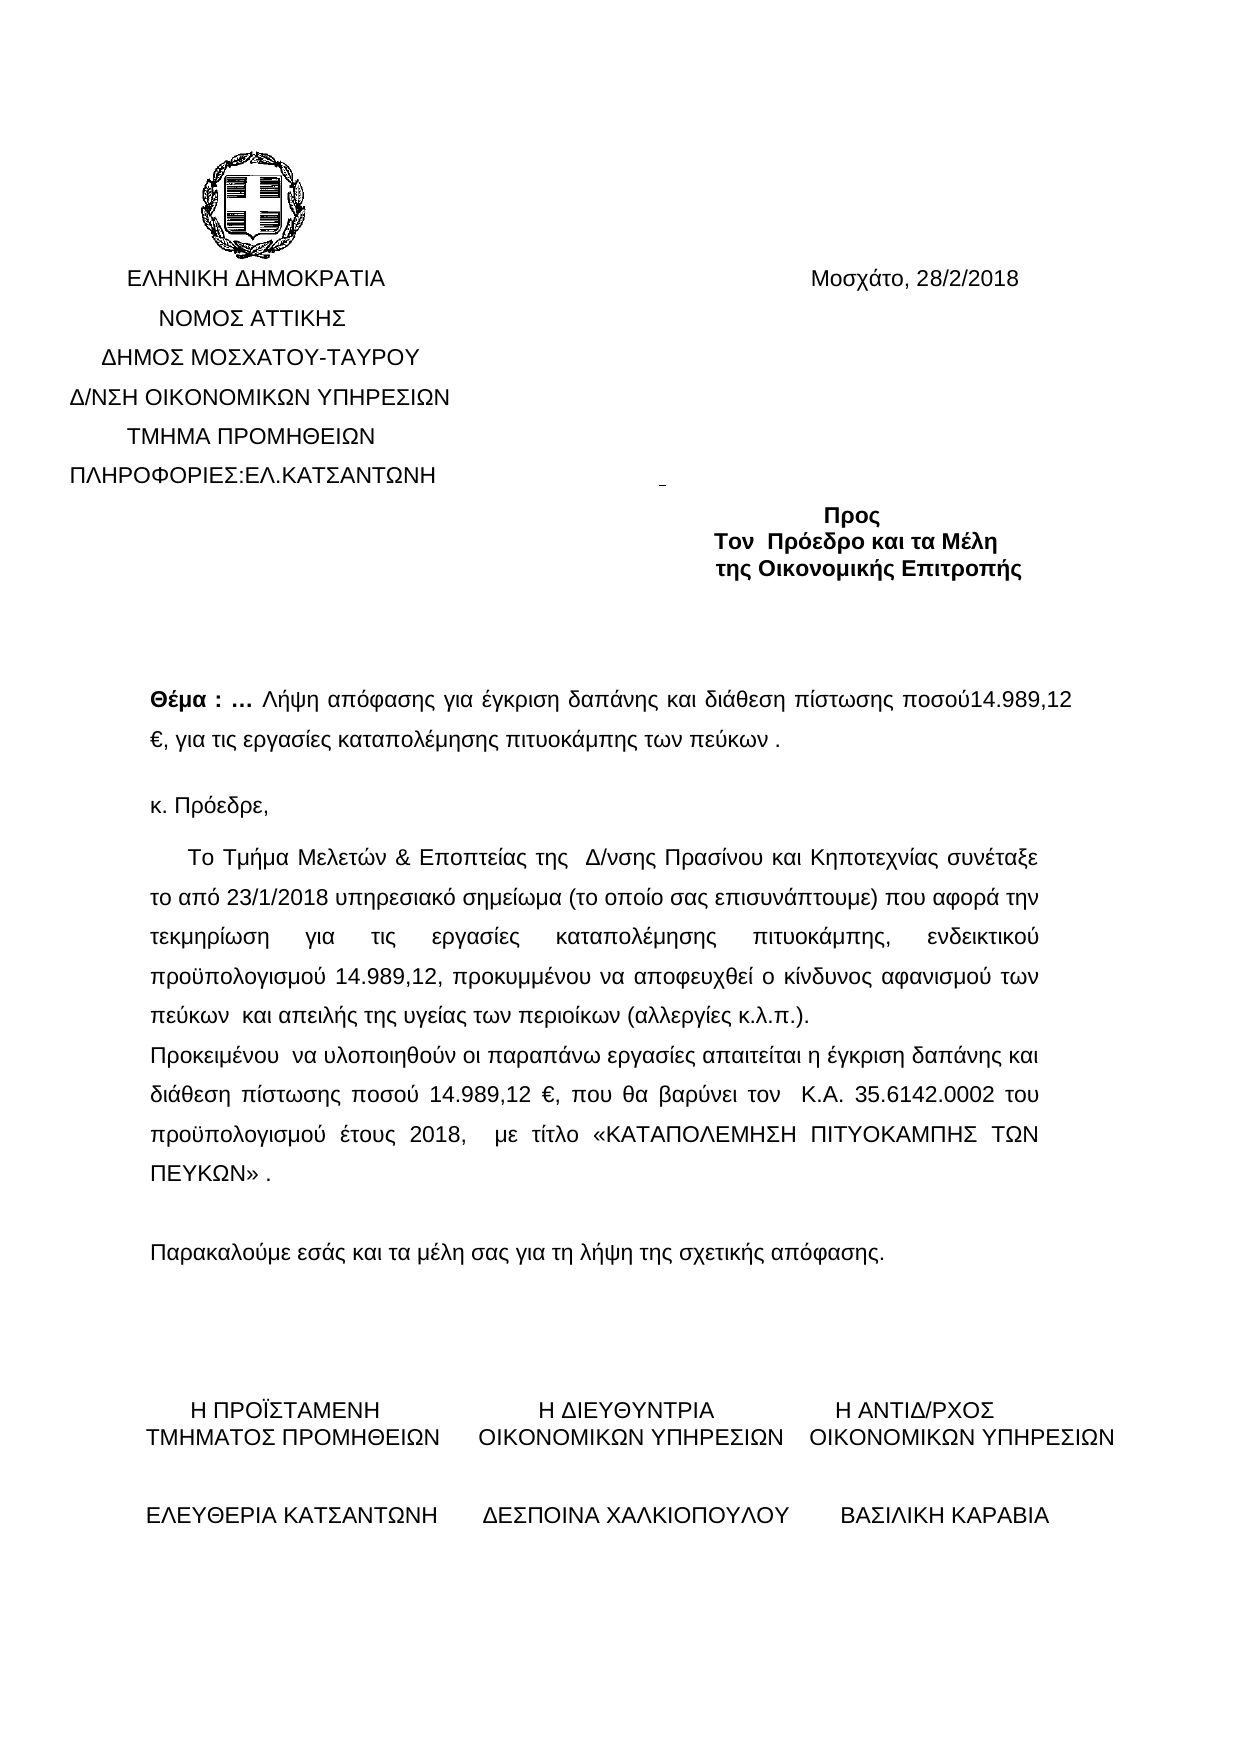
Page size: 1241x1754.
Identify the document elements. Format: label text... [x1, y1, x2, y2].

text Προκειμένου να υλοποιηθούν οι παραπάνω εργασίες απαιτείται η έγκριση δαπάνης και διάθεση πίστωσης ποσού 14.989,12 €, που θα βαρύνει τον Κ.Α. 35.6142.0002 του προϋπολογισμού έτους 2018, με τίτλο «ΚΑΤΑΠΟΛΕΜΗΣΗ ΠΙΤΥΟΚΑΜΠΗΣ ΤΩΝ ΠΕΥΚΩΝ» . [150, 1042, 1039, 1187]
text ΕΛΗΝΙΚΗ ΔΗΜΟΚΡΑΤΙΑ Μοσχάτο, 28/2/2018 [69, 265, 1172, 291]
text Το Τμήμα Μελετών & Εποπτείας της Δ/νσης Πρασίνου και Κηποτεχνίας συνέταξε το από 23/1/2018 υπηρεσιακό σημείωμα (το οποίο σας επισυνάπτουμε) που αφορά την τεκμηρίωση για τις εργασίες καταπολέμησης πιτυοκάμπης, ενδεικτικού προϋπολογισμού 14.989,12, προκυμμένου να αποφευχθεί ο κίνδυνος αφανισμού των πεύκων και απειλής της υγείας των περιοίκων (αλλεργίες κ.λ.π.). [150, 844, 1039, 1029]
text ΝΟΜΟΣ ΑΤΤΙΚΗΣ [69, 304, 1172, 331]
picture [198, 150, 309, 261]
text Δ/ΝΣΗ ΟΙΚΟΝΟΜΙΚΩΝ ΥΠΗΡΕΣΙΩΝ [69, 383, 1172, 410]
text ΤΜΗΜΑΤΟΣ ΠΡΟΜΗΘΕΙΩΝ ΟΙΚΟΝΟΜΙΚΩΝ ΥΠΗΡΕΣΙΩΝ ΟΙΚΟΝΟΜΙΚΩΝ ΥΠΗΡΕΣΙΩΝ [114, 1423, 1158, 1450]
text ΤΜΗΜΑ ΠΡΟΜΗΘΕΙΩΝ [69, 423, 1172, 449]
text ΕΛΕΥΘΕΡΙΑ ΚΑΤΣΑΝΤΩΝΗ ΔΕΣΠΟΙΝΑ ΧΑΛΚΙΟΠΟΥΛΟΥ ΒΑΣΙΛΙΚΗ ΚΑΡΑΒΙΑ [114, 1502, 1158, 1529]
text Θέμα : … Λήψη απόφασης για έγκριση δαπάνης και διάθεση πίστωσης ποσού14.989,12 €, για τις εργασίες καταπολέμησης πιτυοκάμπης των πεύκων . [150, 686, 1073, 752]
text Προς [187, 502, 1158, 528]
text Παρακαλούμε εσάς και τα μέλη σας για τη λήψη της σχετικής απόφασης. [69, 1239, 1039, 1266]
text κ. Πρόεδρε, [150, 792, 1039, 818]
text Τον Πρόεδρο και τα Μέλη [637, 528, 1079, 554]
text ΠΛΗΡΟΦΟΡΙΕΣ:ΕΛ.ΚΑΤΣΑΝΤΩΝΗ [69, 462, 1172, 489]
text ΔΗΜΟΣ ΜΟΣΧΑΤΟΥ-ΤΑΥΡΟΥ [69, 344, 1172, 370]
text της Οικονομικής Επιτροπής [187, 554, 1098, 581]
text Η ΠΡΟΪΣΤΑΜΕΝΗ Η ΔΙΕΥΘΥΝΤΡΙΑ Η ΑΝΤΙΔ/ΡΧΟΣ [114, 1397, 1158, 1423]
